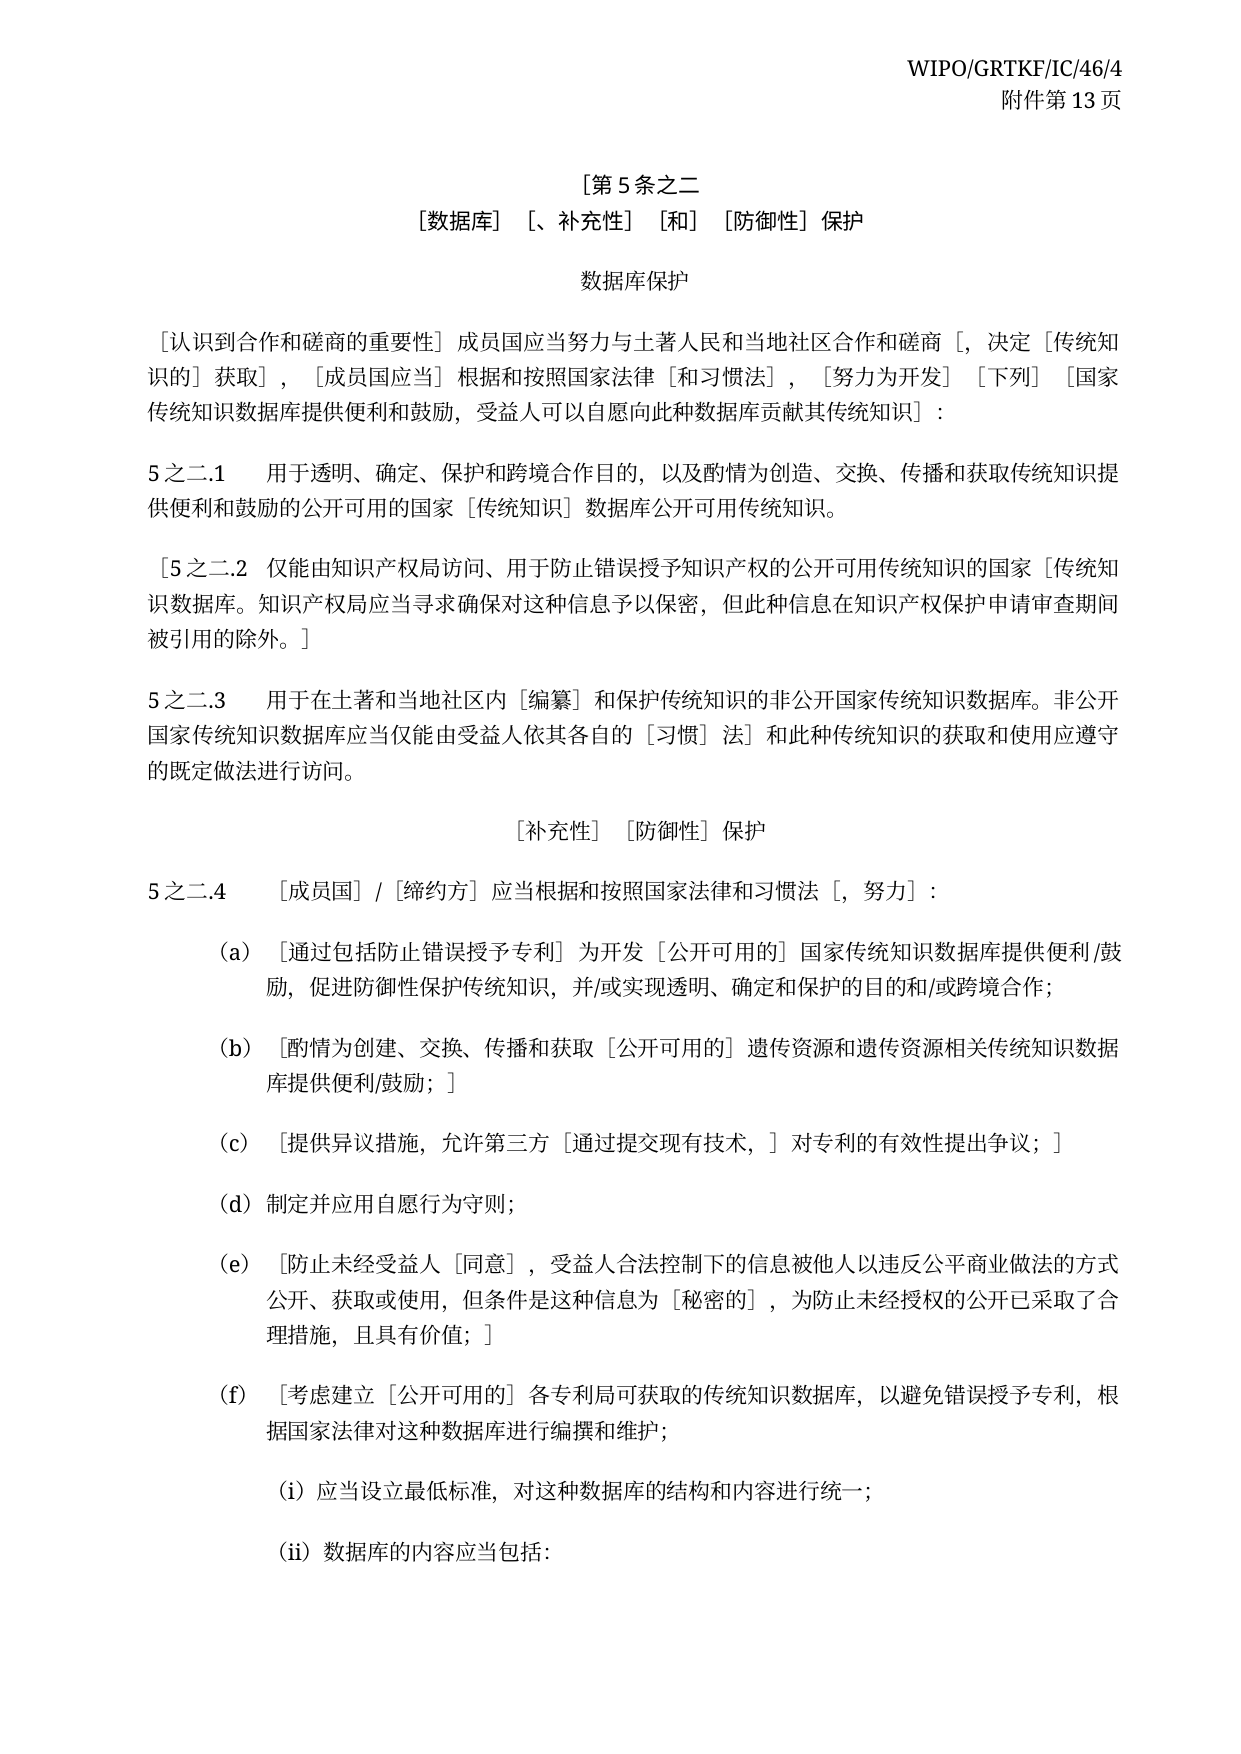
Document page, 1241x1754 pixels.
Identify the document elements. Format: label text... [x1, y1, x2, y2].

text ［补充性］［防御性］保护 [148, 810, 1122, 846]
text （d） 制定并应用自愿行为守则； [207, 1183, 1122, 1219]
text （f） ［考虑建立［公开可用的］各专利局可获取的传统知识数据库，以避免错误授予专利，根据国家法律对这种数据库进行编撰和维护； [207, 1375, 1122, 1446]
text （a） ［通过包括防止错误授予专利］为开发［公开可用的］国家传统知识数据库提供便利/鼓励，促进防御性保护传统知识，并/或实现透明、确定和保护的目的和/或跨境合作； [207, 931, 1122, 1002]
text （i）应当设立最低标准，对这种数据库的结构和内容进行统一； [266, 1471, 1122, 1506]
text 5之二.1 用于透明、确定、保护和跨境合作目的，以及酌情为创造、交换、传播和获取传统知识提供便利和鼓励的公开可用的国家［传统知识］数据库公开可用传统知识。 [148, 452, 1122, 523]
text （e） ［防止未经受益人［同意］，受益人合法控制下的信息被他人以违反公平商业做法的方式公开、获取或使用，但条件是这种信息为［秘密的］，为防止未经授权的公开已采取了合理措施，且具有价值；］ [207, 1244, 1122, 1350]
text ［5之二.2 仅能由知识产权局访问、用于防止错误授予知识产权的公开可用传统知识的国家［传统知识数据库。知识产权局应当寻求确保对这种信息予以保密，但此种信息在知识产权保护申请审查期间被引用的除外。］ [148, 548, 1122, 654]
text （ii）数据库的内容应当包括： [266, 1531, 1122, 1567]
text ［认识到合作和磋商的重要性］成员国应当努力与土著人民和当地社区合作和磋商［，决定［传统知识的］获取］，［成员国应当］根据和按照国家法律［和习惯法］，［努力为开发］［下列］［国家传统知识数据库提供便利和鼓励，受益人可以自愿向此种数据库贡献其传统知识］： [148, 321, 1122, 427]
text 5之二.4 ［成员国］/［缔约方］应当根据和按照国家法律和习惯法［，努力］： [148, 871, 1122, 906]
text （c） ［提供异议措施，允许第三方［通过提交现有技术，］对专利的有效性提出争议；］ [207, 1123, 1122, 1158]
text 数据库保护 [148, 260, 1122, 296]
text 5之二.3 用于在土著和当地社区内［编纂］和保护传统知识的非公开国家传统知识数据库。非公开国家传统知识数据库应当仅能由受益人依其各自的［习惯］法］和此种传统知识的获取和使用应遵守的既定做法进行访问。 [148, 679, 1122, 785]
text ［第5条之二 ［数据库］［、补充性］［和］［防御性］保护 [148, 164, 1122, 235]
text （b） ［酌情为创建、交换、传播和获取［公开可用的］遗传资源和遗传资源相关传统知识数据库提供便利/鼓励；］ [207, 1027, 1122, 1098]
